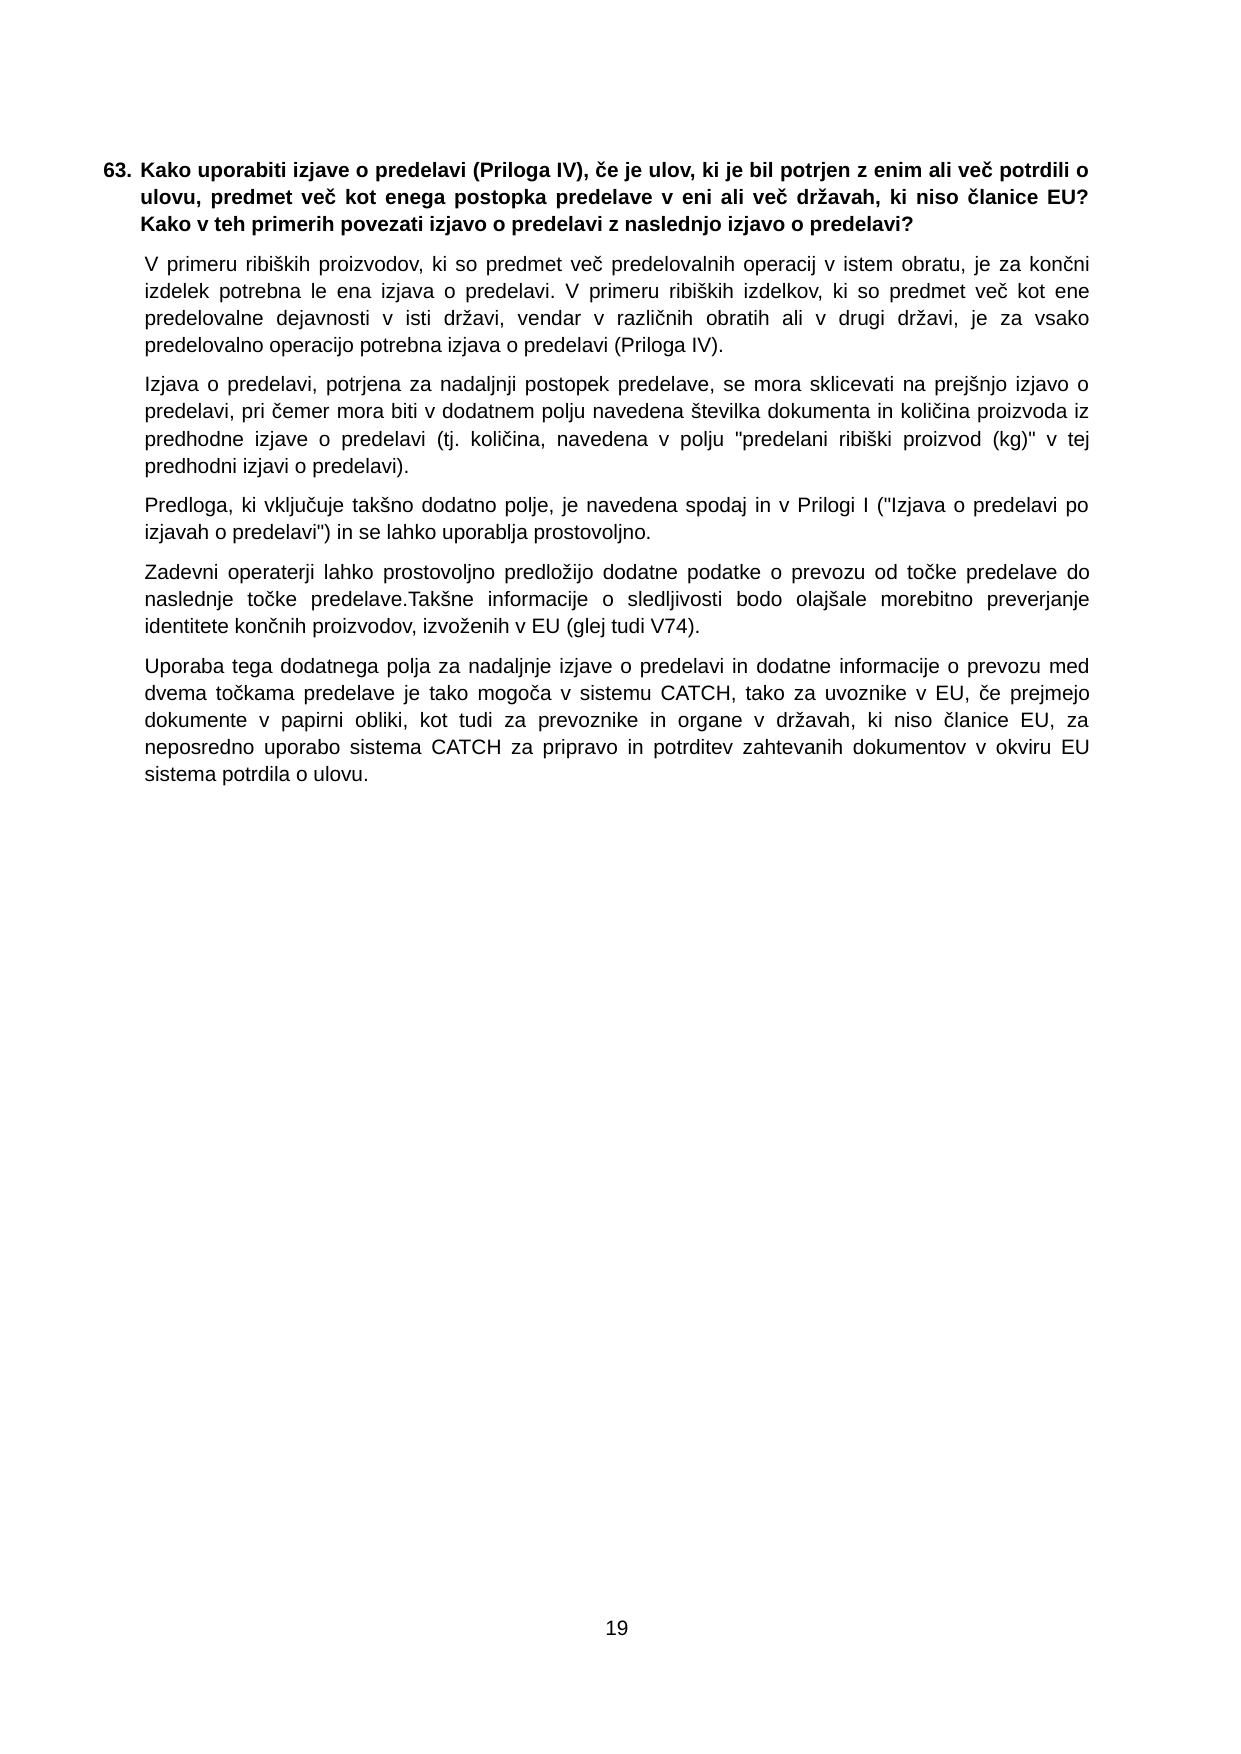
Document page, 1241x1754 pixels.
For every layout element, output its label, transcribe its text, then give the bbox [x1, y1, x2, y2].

text Zadevni operaterji lahko prostovoljno predložijo dodatne podatke o prevozu od točke predelave do naslednje točke predelave.Takšne informacije o sledljivosti bodo olajšale morebitno preverjanje identitete končnih proizvodov, izvoženih v EU (glej tudi V74). [144, 557, 1091, 638]
text Uporaba tega dodatnega polja za nadaljnje izjave o predelavi in dodatne informacije o prevozu med dvema točkama predelave je tako mogoča v sistemu CATCH, tako za uvoznike v EU, če prejmejo dokumente v papirni obliki, kot tudi za prevoznike in organe v državah, ki niso članice EU, za neposredno uporabo sistema CATCH za pripravo in potrditev zahtevanih dokumentov v okviru EU sistema potrdila o ulovu. [144, 650, 1091, 786]
text Izjava o predelavi, potrjena za nadaljnji postopek predelave, se mora sklicevati na prejšnjo izjavo o predelavi, pri čemer mora biti v dodatnem polju navedena številka dokumenta in količina proizvoda iz predhodne izjave o predelavi (tj. količina, navedena v polju "predelani ribiški proizvod (kg)" v tej predhodni izjavi o predelavi). [144, 369, 1091, 477]
text Predloga, ki vključuje takšno dodatno polje, je navedena spodaj in v Prilogi I ("Izjava o predelavi po izjavah o predelavi") in se lahko uporablja prostovoljno. [144, 490, 1091, 544]
text Kako uporabiti izjave o predelavi (Priloga IV), če je ulov, ki je bil potrjen z enim ali več potrdili o ulovu, predmet več kot enega postopka predelave v eni ali več državah, ki niso članice EU? Kako v teh primerih povezati izjavo o predelavi z naslednjo izjavo o predelavi? [103, 154, 1091, 236]
text V primeru ribiških proizvodov, ki so predmet več predelovalnih operacij v istem obratu, je za končni izdelek potrebna le ena izjava o predelavi. V primeru ribiških izdelkov, ki so predmet več kot ene predelovalne dejavnosti v isti državi, vendar v različnih obratih ali v drugi državi, je za vsako predelovalno operacijo potrebna izjava o predelavi (Priloga IV). [144, 248, 1091, 357]
